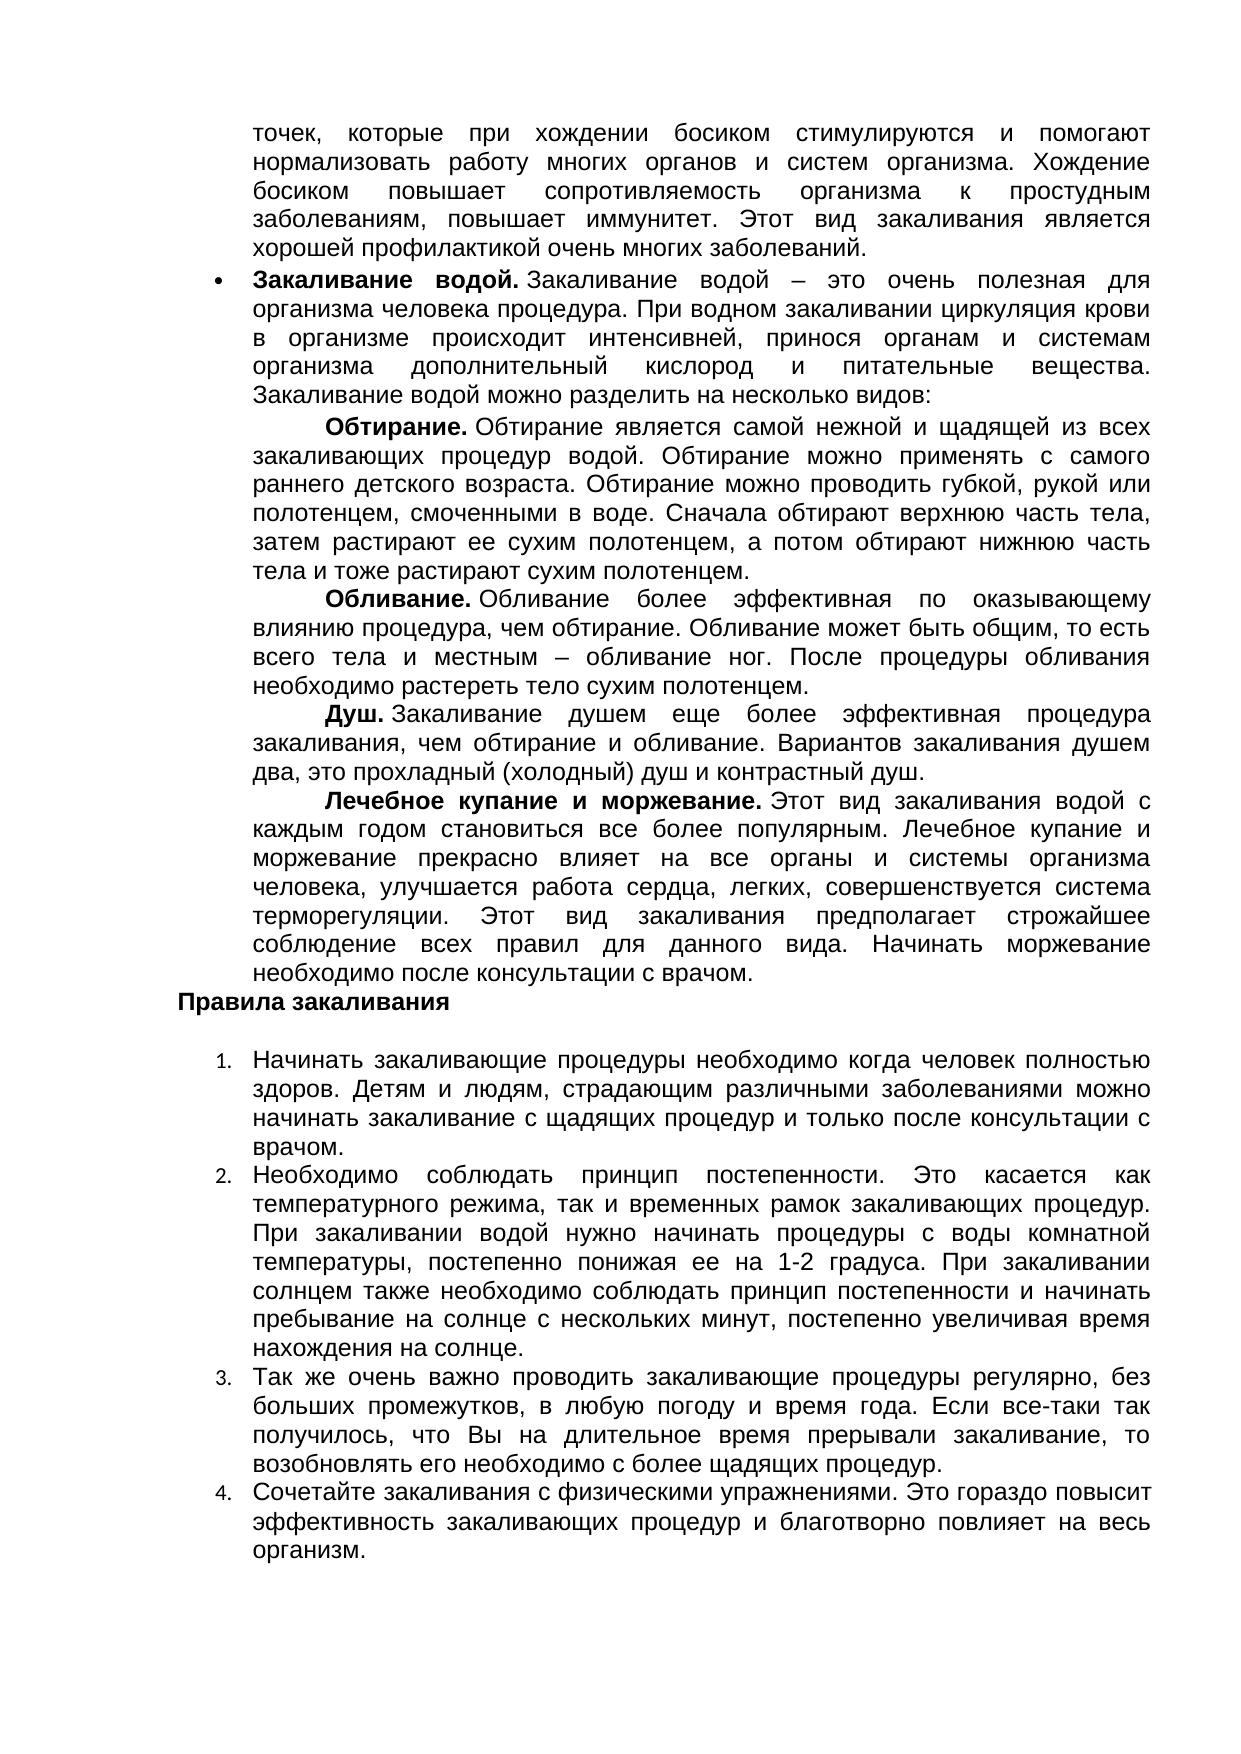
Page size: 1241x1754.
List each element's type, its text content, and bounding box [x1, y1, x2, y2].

text Лечебное купание и моржевание. Этот вид закаливания водой с каждым годом становиться все более популярным. Лечебное купание и моржевание прекрасно влияет на все органы и системы организма человека, улучшается работа сердца, легких, совершенствуется система терморегуляции. Этот вид закаливания предполагает строжайшее соблюдение всех правил для данного вида. Начинать моржевание необходимо после консультации с врачом. [252, 786, 1152, 987]
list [215, 118, 1152, 262]
text Обливание. Обливание более эффективная по оказывающему влиянию процедура, чем обтирание. Обливание может быть общим, то есть всего тела и местным – обливание ног. После процедуры обливания необходимо растереть тело сухим полотенцем. [252, 584, 1152, 699]
list Закаливание водой. Закаливание водой – это очень полезная для организма человека процедура. При водном закаливании циркуляция крови в организме происходит интенсивней, принося органам и системам организма дополнительный кислород и питательные вещества. Закаливание водой можно разделить на несколько видов: [215, 265, 1152, 409]
text Правила закаливания [177, 987, 1152, 1016]
text Обтирание. Обтирание является самой нежной и щадящей из всех закаливающих процедур водой. Обтирание можно применять с самого раннего детского возраста. Обтирание можно проводить губкой, рукой или полотенцем, смоченными в воде. Сначала обтирают верхнюю часть тела, затем растирают ее сухим полотенцем, а потом обтирают нижнюю часть тела и тоже растирают сухим полотенцем. [252, 412, 1152, 584]
list Сочетайте закаливания с физическими упражнениями. Это гораздо повысит эффективность закаливающих процедур и благотворно повлияет на весь организм. [215, 1477, 1152, 1564]
list Так же очень важно проводить закаливающие процедуры регулярно, без больших промежутков, в любую погоду и время года. Если все-таки так получилось, что Вы на длительное время прерывали закаливание, то возобновлять его необходимо с более щадящих процедур. [215, 1362, 1152, 1477]
text Душ. Закаливание душем еще более эффективная процедура закаливания, чем обтирание и обливание. Вариантов закаливания душем два, это прохладный (холодный) душ и контрастный душ. [252, 699, 1152, 786]
list Необходимо соблюдать принцип постепенности. Это касается как температурного режима, так и временных рамок закаливающих процедур. При закаливании водой нужно начинать процедуры с воды комнатной температуры, постепенно понижая ее на 1-2 градуса. При закаливании солнцем также необходимо соблюдать принцип постепенности и начинать пребывание на солнце с нескольких минут, постепенно увеличивая время нахождения на солнце. [215, 1160, 1152, 1362]
list Начинать закаливающие процедуры необходимо когда человек полностью здоров. Детям и людям, страдающим различными заболеваниями можно начинать закаливание с щадящих процедур и только после консультации с врачом. [215, 1045, 1152, 1160]
